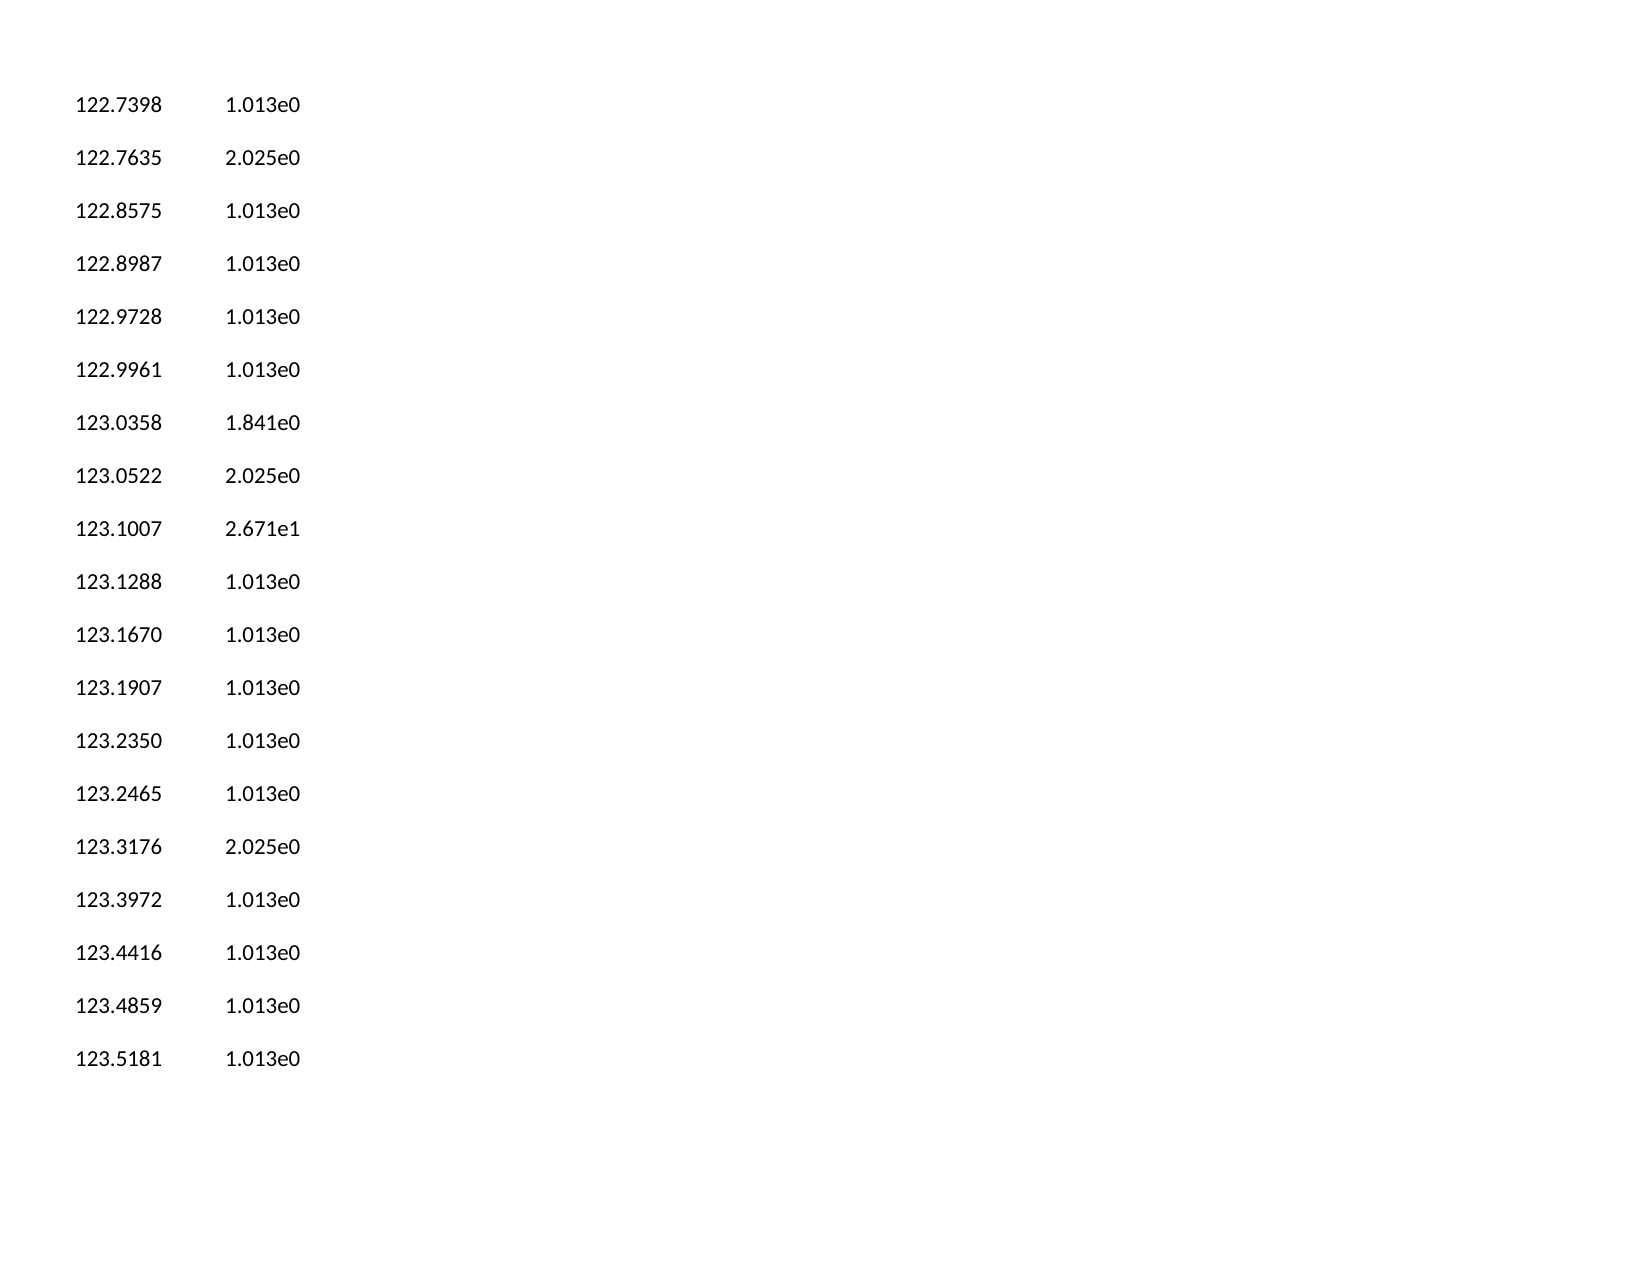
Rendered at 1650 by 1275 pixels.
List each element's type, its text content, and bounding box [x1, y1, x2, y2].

text 122.7398 1.013e0 [75, 90, 1563, 118]
text 123.2465 1.013e0 [75, 779, 1563, 807]
text 123.4859 1.013e0 [75, 991, 1563, 1019]
text 122.9728 1.013e0 [75, 302, 1563, 330]
text 123.1288 1.013e0 [75, 567, 1563, 595]
text 123.0358 1.841e0 [75, 408, 1563, 436]
text 123.2350 1.013e0 [75, 726, 1563, 754]
text 122.8575 1.013e0 [75, 196, 1563, 224]
text 122.8987 1.013e0 [75, 249, 1563, 277]
text 123.1907 1.013e0 [75, 673, 1563, 701]
text 123.5181 1.013e0 [75, 1044, 1563, 1072]
text 123.0522 2.025e0 [75, 461, 1563, 489]
text 122.9961 1.013e0 [75, 355, 1563, 383]
text 123.4416 1.013e0 [75, 938, 1563, 966]
text 122.7635 2.025e0 [75, 143, 1563, 171]
text 123.1007 2.671e1 [75, 514, 1563, 542]
text 123.1670 1.013e0 [75, 620, 1563, 648]
text 123.3176 2.025e0 [75, 832, 1563, 860]
text 123.3972 1.013e0 [75, 885, 1563, 913]
